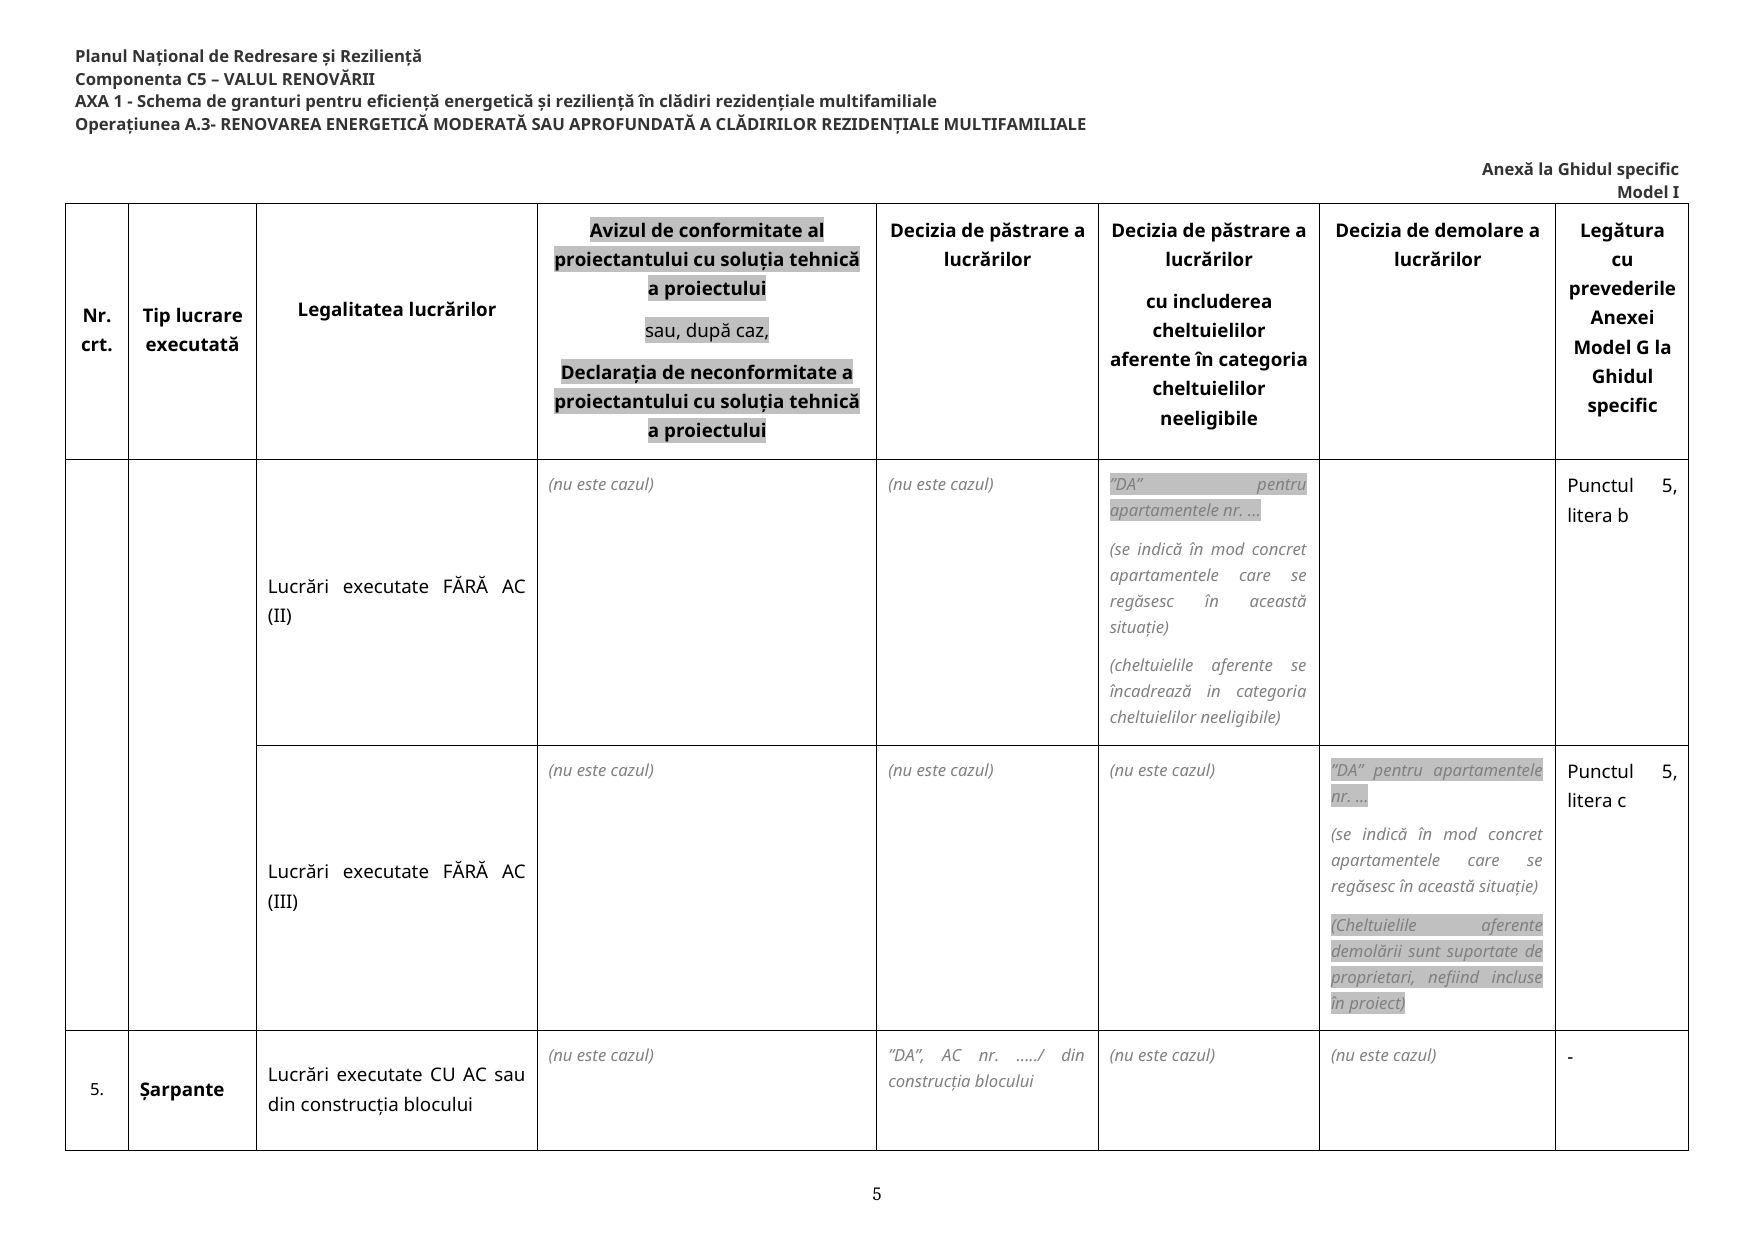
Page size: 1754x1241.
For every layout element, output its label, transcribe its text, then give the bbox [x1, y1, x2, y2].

table_cell ”DA” pentru apartamentele nr. ... (se indică în mod concret apartamentele care se regăsesc în această situație) (cheltuielile aferente se încadrează in categoria cheltuielilor neeligibile) [1099, 460, 1319, 745]
table_cell Lucrări executate FĂRĂ AC (III) [257, 746, 537, 1030]
table_cell (nu este cazul) [877, 746, 1098, 1030]
table_cell (nu este cazul) [538, 746, 876, 1030]
table_header Decizia de păstrare a lucrărilor cu includerea cheltuielilor aferente în categoria cheltuielilor neeligibile [1099, 204, 1319, 459]
table_cell Lucrări executate FĂRĂ AC (II) [257, 460, 537, 745]
table_header Legalitatea lucrărilor [257, 204, 537, 459]
table_header Avizul de conformitate al proiectantului cu soluția tehnică a proiectului sau, după caz, Declarația de neconformitate a proiectantului cu soluția tehnică a proiectului [538, 204, 876, 459]
table_cell (nu este cazul) [538, 1031, 876, 1150]
table_cell (nu este cazul) [1099, 1031, 1319, 1150]
table_cell Șarpante [129, 1031, 256, 1150]
table_header Nr. crt. [66, 204, 128, 459]
table_cell ”DA” pentru apartamentele nr. ... (se indică în mod concret apartamentele care se regăsesc în această situație) (Cheltuielile aferente demolării sunt suportate de proprietari, nefiind incluse în proiect) [1320, 746, 1555, 1030]
table_header Decizia de păstrare a lucrărilor [877, 204, 1098, 459]
table_cell (nu este cazul) [1099, 746, 1319, 1030]
table_cell [1320, 460, 1555, 745]
table_header Decizia de demolare a lucrărilor [1320, 204, 1555, 459]
table_cell (nu este cazul) [538, 460, 876, 745]
table_cell ”DA”, AC nr. ...../ din construcția blocului [877, 1031, 1098, 1150]
table_cell - [1556, 1031, 1688, 1150]
table_cell (nu este cazul) [1320, 1031, 1555, 1150]
table_header Legătura cu prevederile Anexei Model G la Ghidul specific [1556, 204, 1688, 459]
table_cell Lucrări executate CU AC sau din construcția blocului [257, 1031, 537, 1150]
table_header Tip lucrare executată [129, 204, 256, 459]
table_cell 5. [66, 1031, 128, 1150]
table_cell (nu este cazul) [877, 460, 1098, 745]
table_cell Punctul 5, litera c [1556, 746, 1688, 1030]
table_cell Punctul 5, litera b [1556, 460, 1688, 745]
